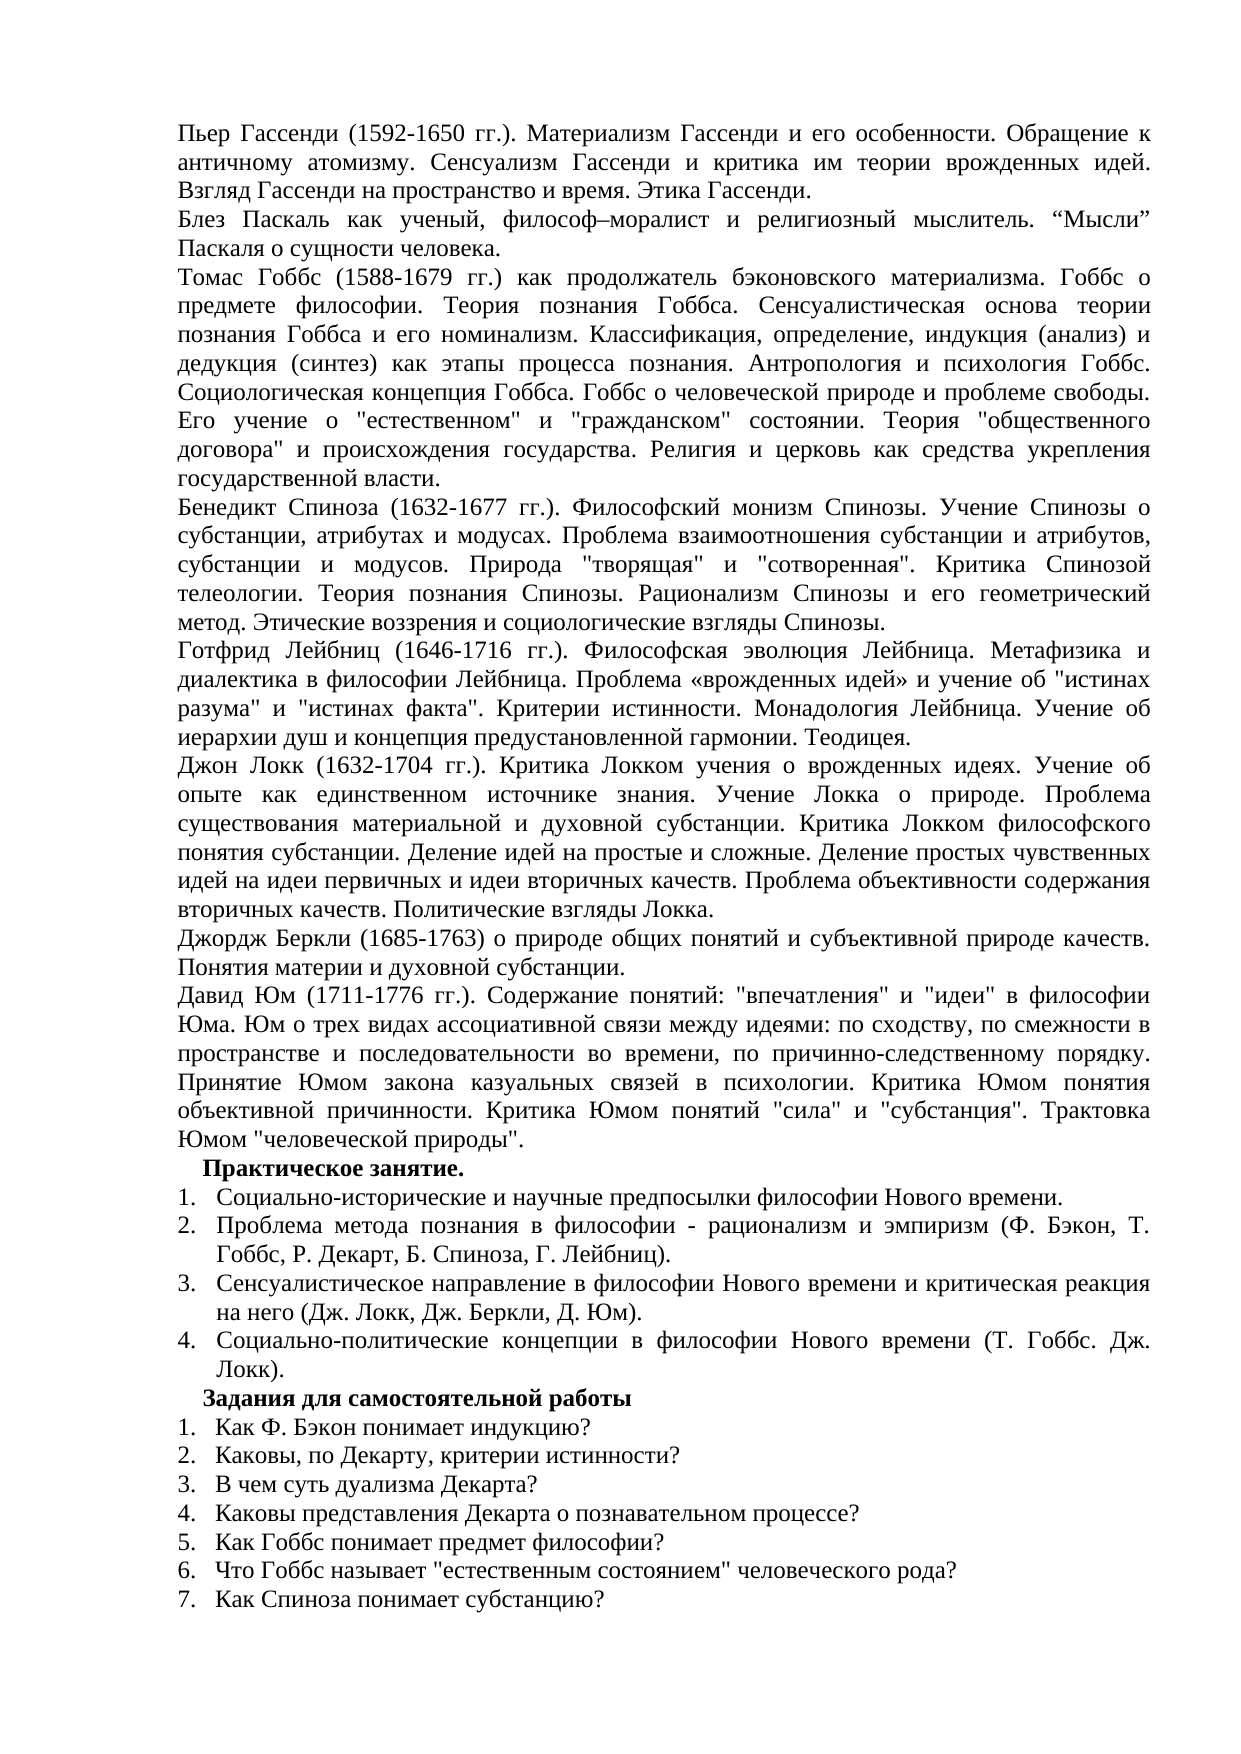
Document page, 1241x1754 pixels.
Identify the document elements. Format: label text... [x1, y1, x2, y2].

list Как Спиноза понимает субстанцию? [177, 1584, 1152, 1613]
text Блез Паскаль как ученый, философ–моралист и религиозный мыслитель. “Мысли” Паскаля о сущности человека. [177, 204, 1152, 262]
text Практическое занятие. [177, 1153, 1152, 1182]
list Что Гоббс называет "естественным состоянием" человеческого рода? [177, 1556, 1152, 1584]
text Давид Юм (1711-1776 гг.). Содержание понятий: "впечатления" и "идеи" в философии Юма. Юм о трех видах ассоциативной связи между идеями: по сходству, по смежности в пространстве и последовательности во времени, по причинно-следственному порядку. Принятие Юмом закона казуальных связей в психологии. Критика Юмом понятия объективной причинности. Критика Юмом понятий "сила" и "субстанция". Трактовка Юмом "человеческой природы". [177, 981, 1152, 1153]
text Бенедикт Спиноза (1632-1677 гг.). Философский монизм Спинозы. Учение Спинозы о субстанции, атрибутах и модусах. Проблема взаимоотношения субстанции и атрибутов, субстанции и модусов. Природа "творящая" и "сотворенная". Критика Спинозой телеологии. Теория познания Спинозы. Рационализм Спинозы и его геометрический метод. Этические воззрения и социологические взгляды Спинозы. [177, 492, 1152, 636]
text Джордж Беркли (1685-1763) о природе общих понятий и субъективной природе качеств. Понятия материи и духовной субстанции. [177, 923, 1152, 981]
list Задания для самостоятельной работы [177, 1383, 1152, 1412]
list Каковы, по Декарту, критерии истинности? [177, 1441, 1152, 1469]
list Социально-исторические и научные предпосылки философии Нового времени. [177, 1182, 1152, 1211]
list В чем суть дуализма Декарта? [177, 1469, 1152, 1498]
list Проблема метода познания в философии - рационализм и эмпиризм (Ф. Бэкон, Т. Гоббс, Р. Декарт, Б. Спиноза, Г. Лейбниц). [177, 1211, 1152, 1268]
list Сенсуалистическое направление в философии Нового времени и критическая реакция на него (Дж. Локк, Дж. Беркли, Д. Юм). [177, 1268, 1152, 1326]
list Социально-политические концепции в философии Нового времени (Т. Гоббс. Дж. Локк). [177, 1326, 1152, 1383]
list Как Ф. Бэкон понимает индукцию? [177, 1412, 1152, 1441]
text Томас Гоббс (1588-1679 гг.) как продолжатель бэконовского материализма. Гоббс о предмете философии. Теория познания Гоббса. Сенсуалистическая основа теории познания Гоббса и его номинализм. Классификация, определение, индукция (анализ) и дедукция (синтез) как этапы процесса познания. Антропология и психология Гоббс. Социологическая концепция Гоббса. Гоббс о человеческой природе и проблеме свободы. Его учение о "естественном" и "гражданском" состоянии. Теория "общественного договора" и происхождения государства. Религия и церковь как средства укрепления государственной власти. [177, 262, 1152, 492]
text Джон Локк (1632-1704 гг.). Критика Локком учения о врожденных идеях. Учение об опыте как единственном источнике знания. Учение Локка о природе. Проблема существования материальной и духовной субстанции. Критика Локком философского понятия субстанции. Деление идей на простые и сложные. Деление простых чувственных идей на идеи первичных и идеи вторичных качеств. Проблема объективности содержания вторичных качеств. Политические взгляды Локка. [177, 751, 1152, 923]
list Каковы представления Декарта о познавательном процессе? [177, 1498, 1152, 1527]
list Как Гоббс понимает предмет философии? [177, 1527, 1152, 1556]
text Готфрид Лейбниц (1646-1716 гг.). Философская эволюция Лейбница. Метафизика и диалектика в философии Лейбница. Проблема «врожденных идей» и учение об "истинах разума" и "истинах факта". Критерии истинности. Монадология Лейбница. Учение об иерархии душ и концепция предустановленной гармонии. Теодицея. [177, 636, 1152, 751]
text Пьер Гассенди (1592-1650 гг.). Материализм Гассенди и его особенности. Обращение к античному атомизму. Сенсуализм Гассенди и критика им теории врожденных идей. Взгляд Гассенди на пространство и время. Этика Гассенди. [177, 118, 1152, 204]
